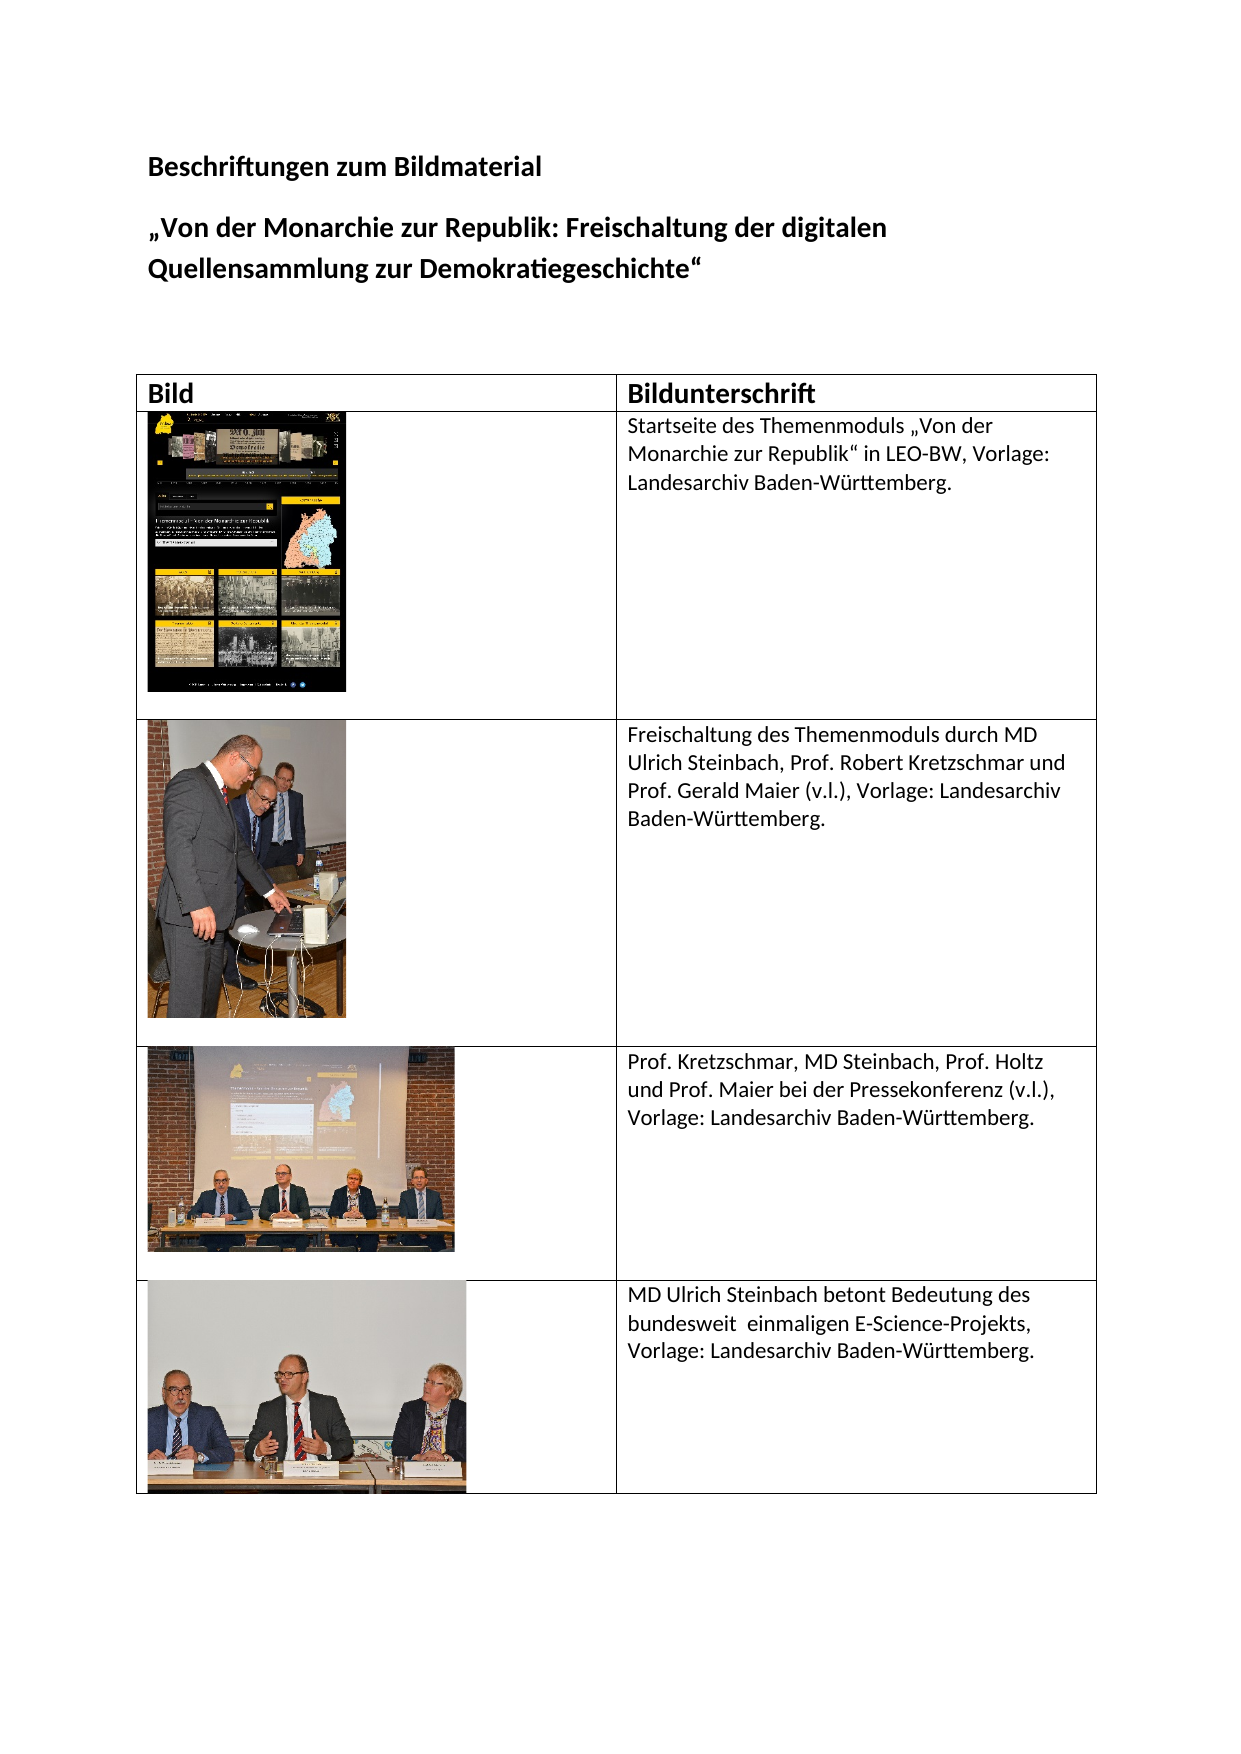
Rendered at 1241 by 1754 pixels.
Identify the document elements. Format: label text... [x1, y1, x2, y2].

table_cell Freischaltung des Themenmoduls durch MD Ulrich Steinbach, Prof. Robert Kretzschmar und Prof. Gerald Maier (v.l.), Vorlage: Landesarchiv Baden-Württemberg. [617, 720, 1096, 1046]
table_header Bildunterschrift [617, 375, 1096, 411]
picture [147, 1046, 455, 1252]
picture [147, 1280, 467, 1494]
table_cell [137, 412, 616, 719]
table_cell Prof. Kretzschmar, MD Steinbach, Prof. Holtz und Prof. Maier bei der Pressekonferenz (v.l.), Vorlage: Landesarchiv Baden-Württemberg. [617, 1047, 1096, 1279]
picture [147, 720, 347, 1018]
table_cell Startseite des Themenmoduls „Von der Monarchie zur Republik“ in LEO-BW, Vorlage: Landesarchiv Baden-Württemberg. [617, 412, 1096, 719]
table_cell [137, 1281, 147, 1493]
table_cell MD Ulrich Steinbach betont Bedeutung des bundesweit einmaligen E-Science-Projekts, Vorlage: Landesarchiv Baden-Württemberg. [617, 1281, 1096, 1493]
table_header Bild [137, 375, 616, 411]
table_cell [137, 720, 616, 1046]
table_cell [137, 1047, 616, 1279]
picture [147, 411, 347, 692]
text „Von der Monarchie zur Republik: Freischaltung der digitalen Quellensammlung zur Demokratiegeschichte“ [148, 209, 1093, 286]
text Beschriftungen zum Bildmaterial [148, 148, 1093, 183]
table_cell [467, 1281, 616, 1493]
